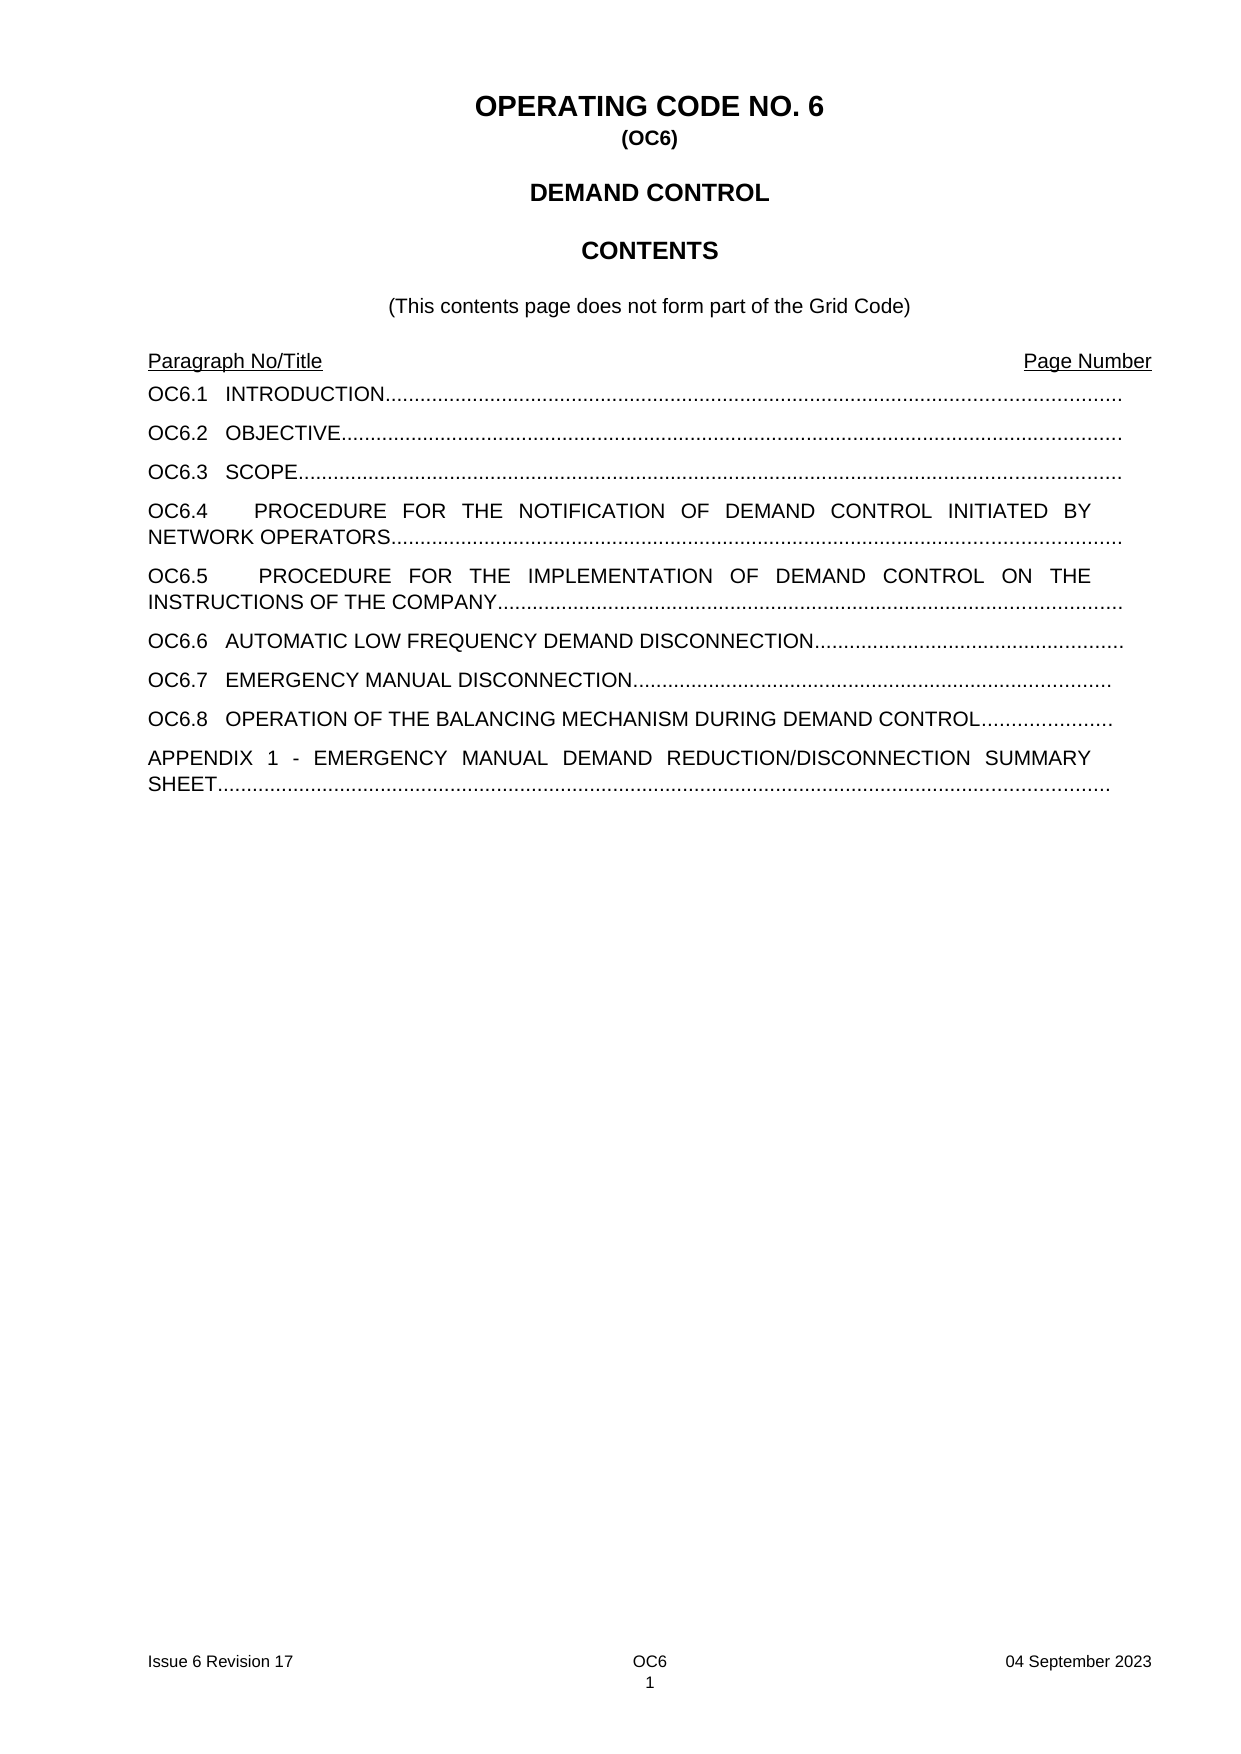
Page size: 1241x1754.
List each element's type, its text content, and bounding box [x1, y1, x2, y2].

text OC6.4 PROCEDURE FOR THE NOTIFICATION OF DEMAND CONTROL INITIATED BY NETWORK OPERATORS 4 [148, 498, 1092, 549]
text (This contents page does not form part of the Grid Code) [148, 294, 1152, 318]
text OC6.8 OPERATION OF THE BALANCING MECHANISM DURING DEMAND CONTROL 11 [148, 707, 1092, 731]
text OC6.2 OBJECTIVE 3 [148, 421, 1092, 445]
text DEMAND CONTROL [148, 178, 1152, 207]
text APPENDIX 1 - EMERGENCY MANUAL DEMAND REDUCTION/DISCONNECTION SUMMARY SHEET 12 [148, 746, 1092, 796]
text CONTENTS [148, 236, 1152, 265]
text OC6.7 EMERGENCY MANUAL DISCONNECTION 10 [148, 668, 1092, 692]
text OC6.5 PROCEDURE FOR THE IMPLEMENTATION OF DEMAND CONTROL ON THE INSTRUCTIONS OF THE COMPANY 6 [148, 564, 1092, 614]
text (OC6) [148, 126, 1152, 149]
text OC6.3 SCOPE 3 [148, 460, 1092, 484]
text OC6.1 INTRODUCTION 2 [148, 382, 1092, 406]
text OPERATING CODE NO. 6 [148, 89, 1152, 122]
text Paragraph No/Title Page Number [148, 349, 1152, 373]
text OC6.6 AUTOMATIC LOW FREQUENCY DEMAND DISCONNECTION 9 [148, 629, 1092, 653]
